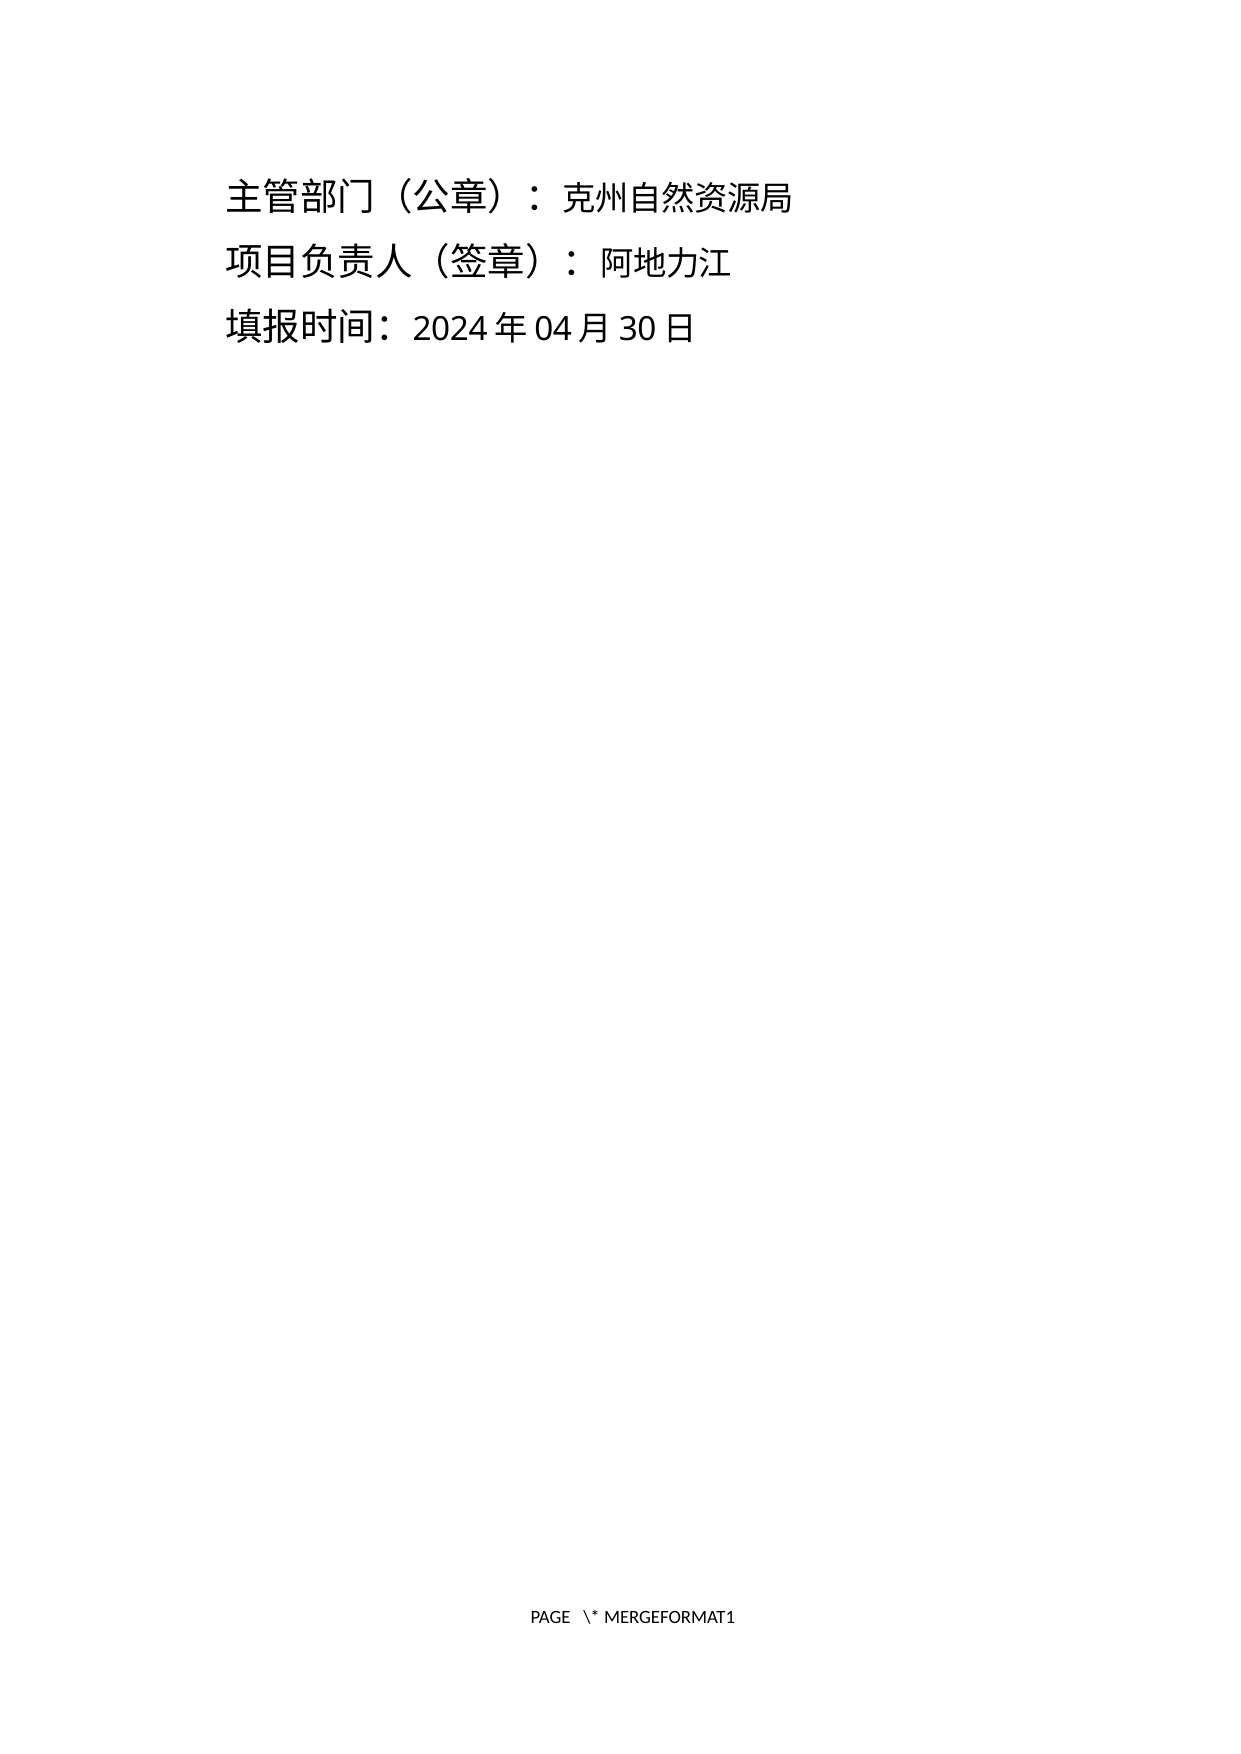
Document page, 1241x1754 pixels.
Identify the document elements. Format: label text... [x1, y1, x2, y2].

text 项目负责人（签章）：阿地力江 [187, 227, 1078, 292]
text 填报时间：2024年04月30日 [187, 292, 1078, 357]
text 主管部门（公章）：克州自然资源局 [187, 162, 1078, 227]
